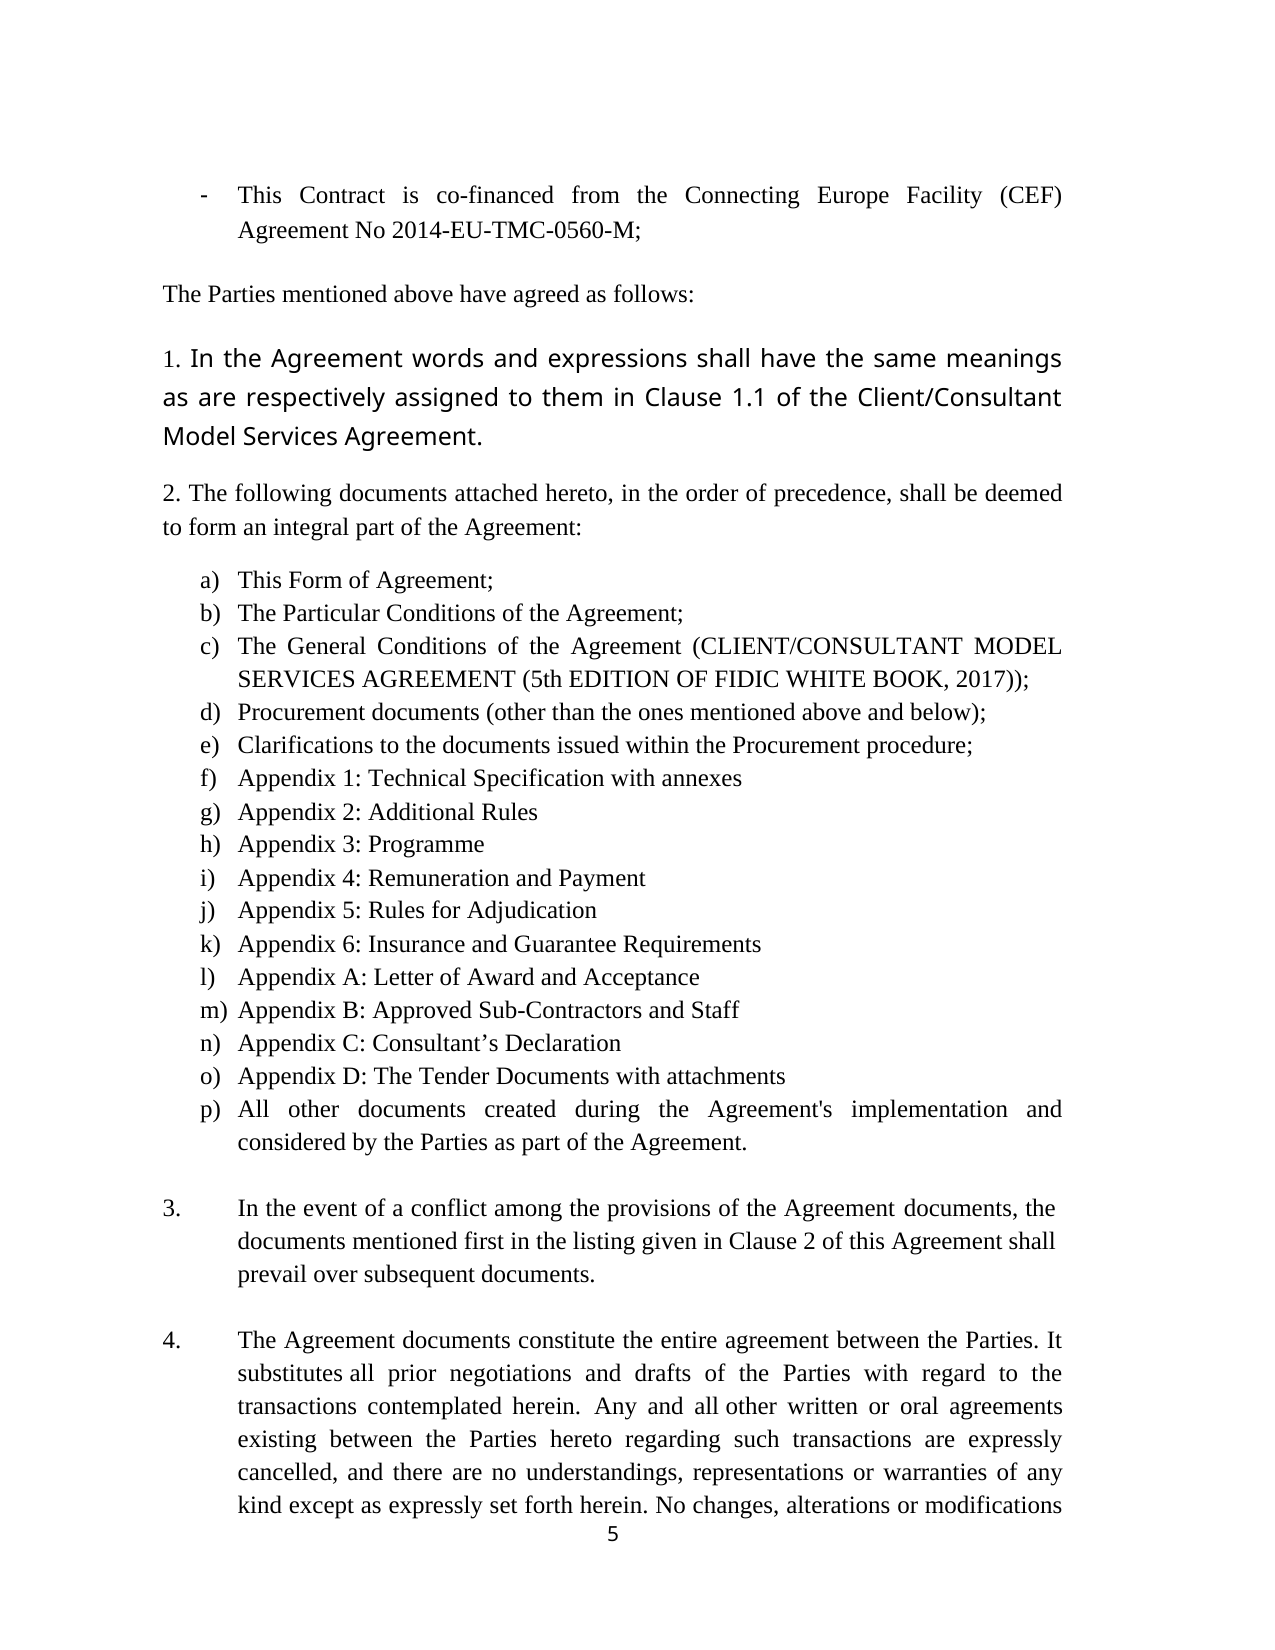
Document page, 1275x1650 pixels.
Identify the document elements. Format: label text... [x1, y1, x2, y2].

list Clarifications to the documents issued within the Procurement procedure; [200, 731, 1063, 759]
list Appendix B: Approved Sub-Contractors and Staff [200, 995, 1063, 1023]
text 2. The following documents attached hereto, in the order of precedence, shall be deemed to form an integral part of the Agreement: [162, 478, 1063, 540]
list Appendix A: Letter of Award and Acceptance [200, 962, 1063, 990]
list 3. In the event of a conflict among the provisions of the Agreement documents, the documents mentioned first in the listing given in Clause 2 of this Agreement shall prevail over subsequent documents. [162, 1193, 1063, 1288]
list Appendix 1: Technical Specification with annexes [200, 763, 1063, 792]
text The Parties mentioned above have agreed as follows: [162, 278, 1063, 309]
list Appendix 6: Insurance and Guarantee Requirements [200, 929, 1063, 957]
list Appendix 4: Remuneration and Payment [200, 863, 1063, 891]
list This Contract is co-financed from the Connecting Europe Facility (CEF) Agreement No 2014-EU-TMC-0560-M; [200, 177, 1063, 244]
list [162, 1325, 1063, 1519]
list The Particular Conditions of the Agreement; [200, 598, 1063, 627]
list Procurement documents (other than the ones mentioned above and below); [200, 697, 1063, 726]
list Appendix 3: Programme [200, 829, 1063, 858]
list This Form of Agreement; [200, 565, 1063, 594]
list All other documents created during the Agreement's implementation and considered by the Parties as part of the Agreement. [200, 1094, 1063, 1156]
list The General Conditions of the Agreement (CLIENT/CONSULTANT MODEL SERVICES AGREEMENT (5th EDITION OF FIDIC WHITE BOOK, 2017)); [200, 631, 1063, 693]
list Appendix 5: Rules for Adjudication [200, 896, 1063, 924]
list Appendix 2: Additional Rules [200, 797, 1063, 825]
text 1. In the Agreement words and expressions shall have the same meanings as are respectively assigned to them in Clause 1.1 of the Client/Consultant Model Services Agreement. [162, 340, 1063, 453]
list Appendix D: The Tender Documents with attachments [200, 1061, 1063, 1089]
list Appendix C: Consultant’s Declaration [200, 1028, 1063, 1056]
